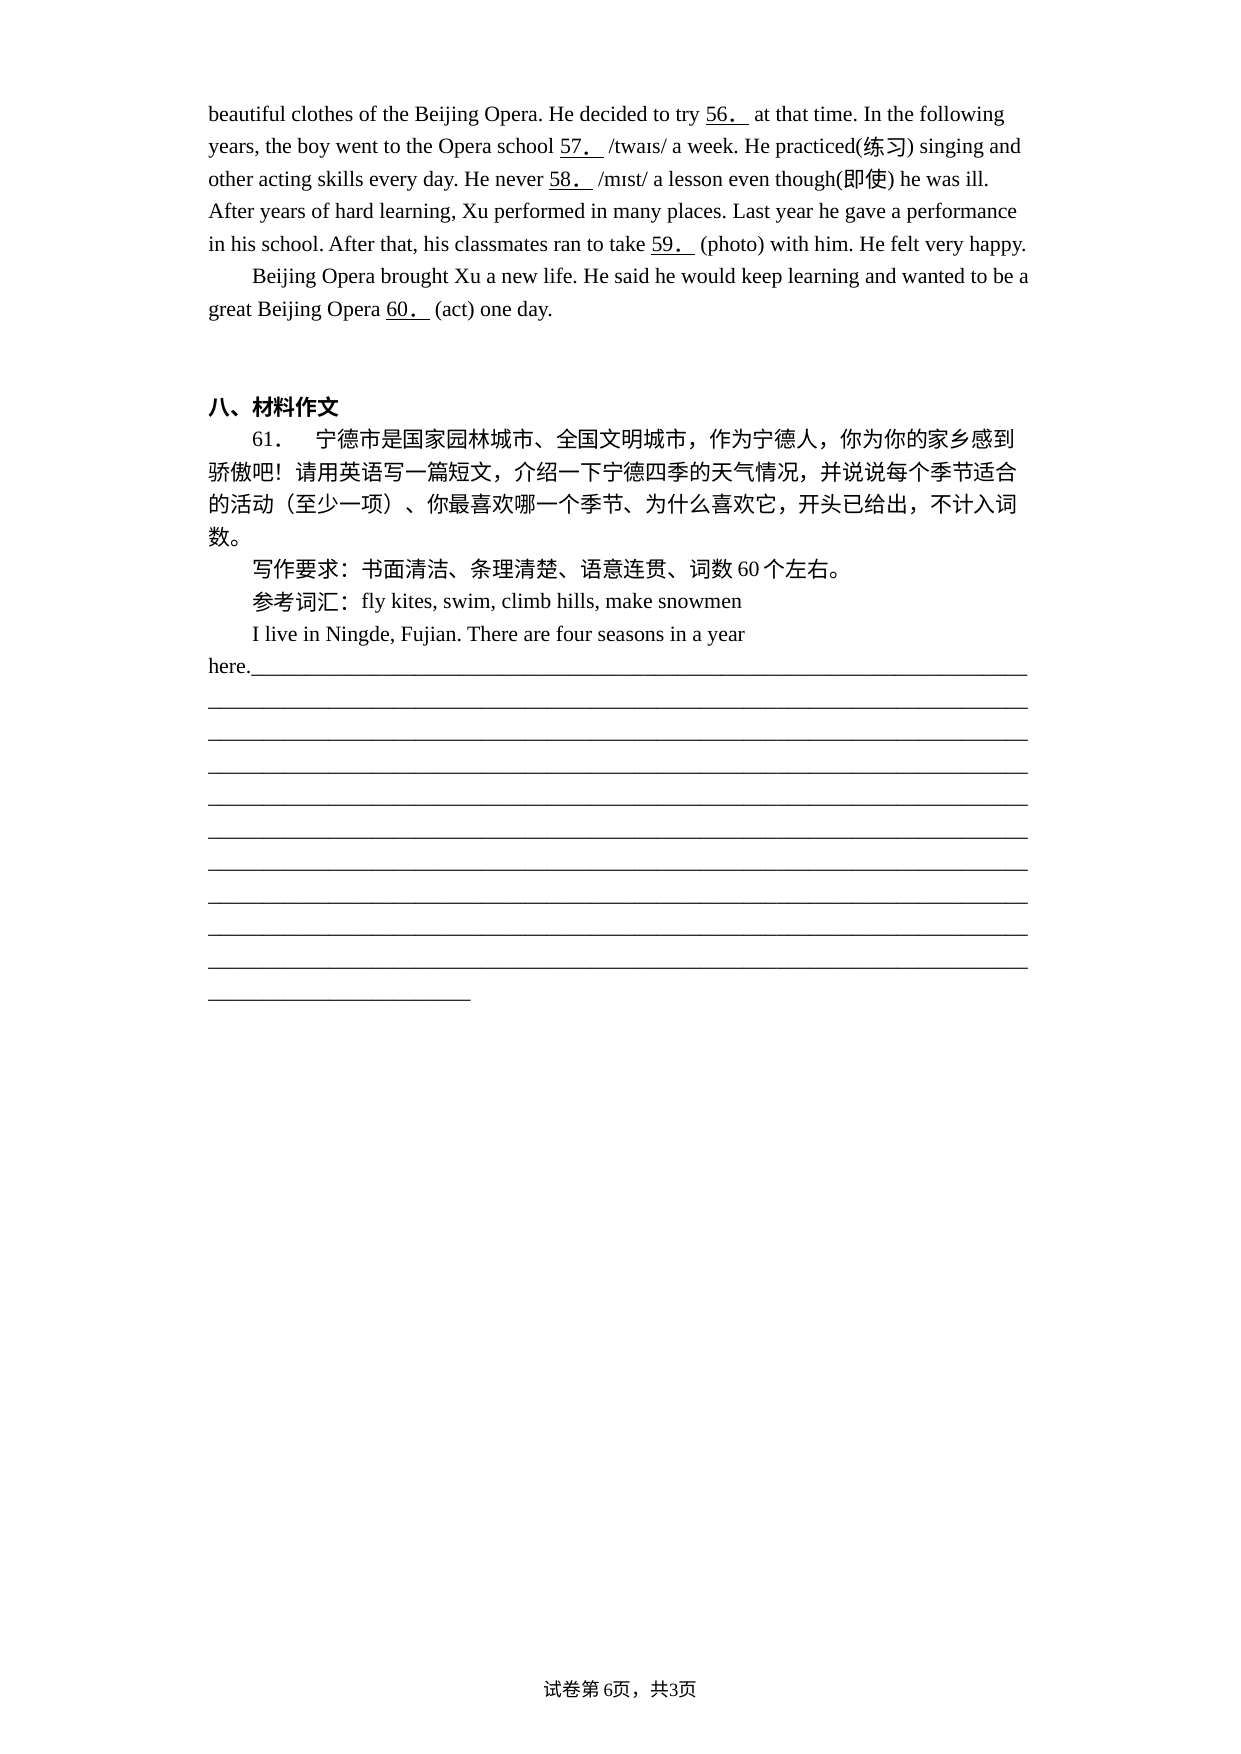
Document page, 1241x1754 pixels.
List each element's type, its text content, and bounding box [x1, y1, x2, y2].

text 61． 宁德市是国家园林城市、全国文明城市，作为宁德人，你为你的家乡感到骄傲吧！请用英语写一篇短文，介绍一下宁德四季的天气情况，并说说每个季节适合的活动（至少一项）、你最喜欢哪一个季节、为什么喜欢它，开头已给出，不计入词数。 [208, 422, 1032, 552]
text 参考词汇：fly kites, swim, climb hills, make snowmen [208, 584, 1032, 617]
text 写作要求：书面清洁、条理清楚、语意连贯、词数60个左右。 [208, 552, 1032, 584]
text Beijing Opera brought Xu a new life. He said he would keep learning and wanted to be a great Beijing Opera 60． (act) one day. [208, 259, 1032, 324]
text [208, 97, 1032, 259]
text I live in Ningde, Fujian. There are four seasons in a year here.__________________________________________________________________________________________________________________________________________________________________________________________________________________________________________________________________________________________________________________________________________________________________________________________________________________________________________________________________________________________________________________________________________________________________________________________________________________________________________________________________________________________________________________________________________________________________________________________________ [208, 617, 1032, 1007]
text 八、材料作文 [208, 389, 1032, 422]
